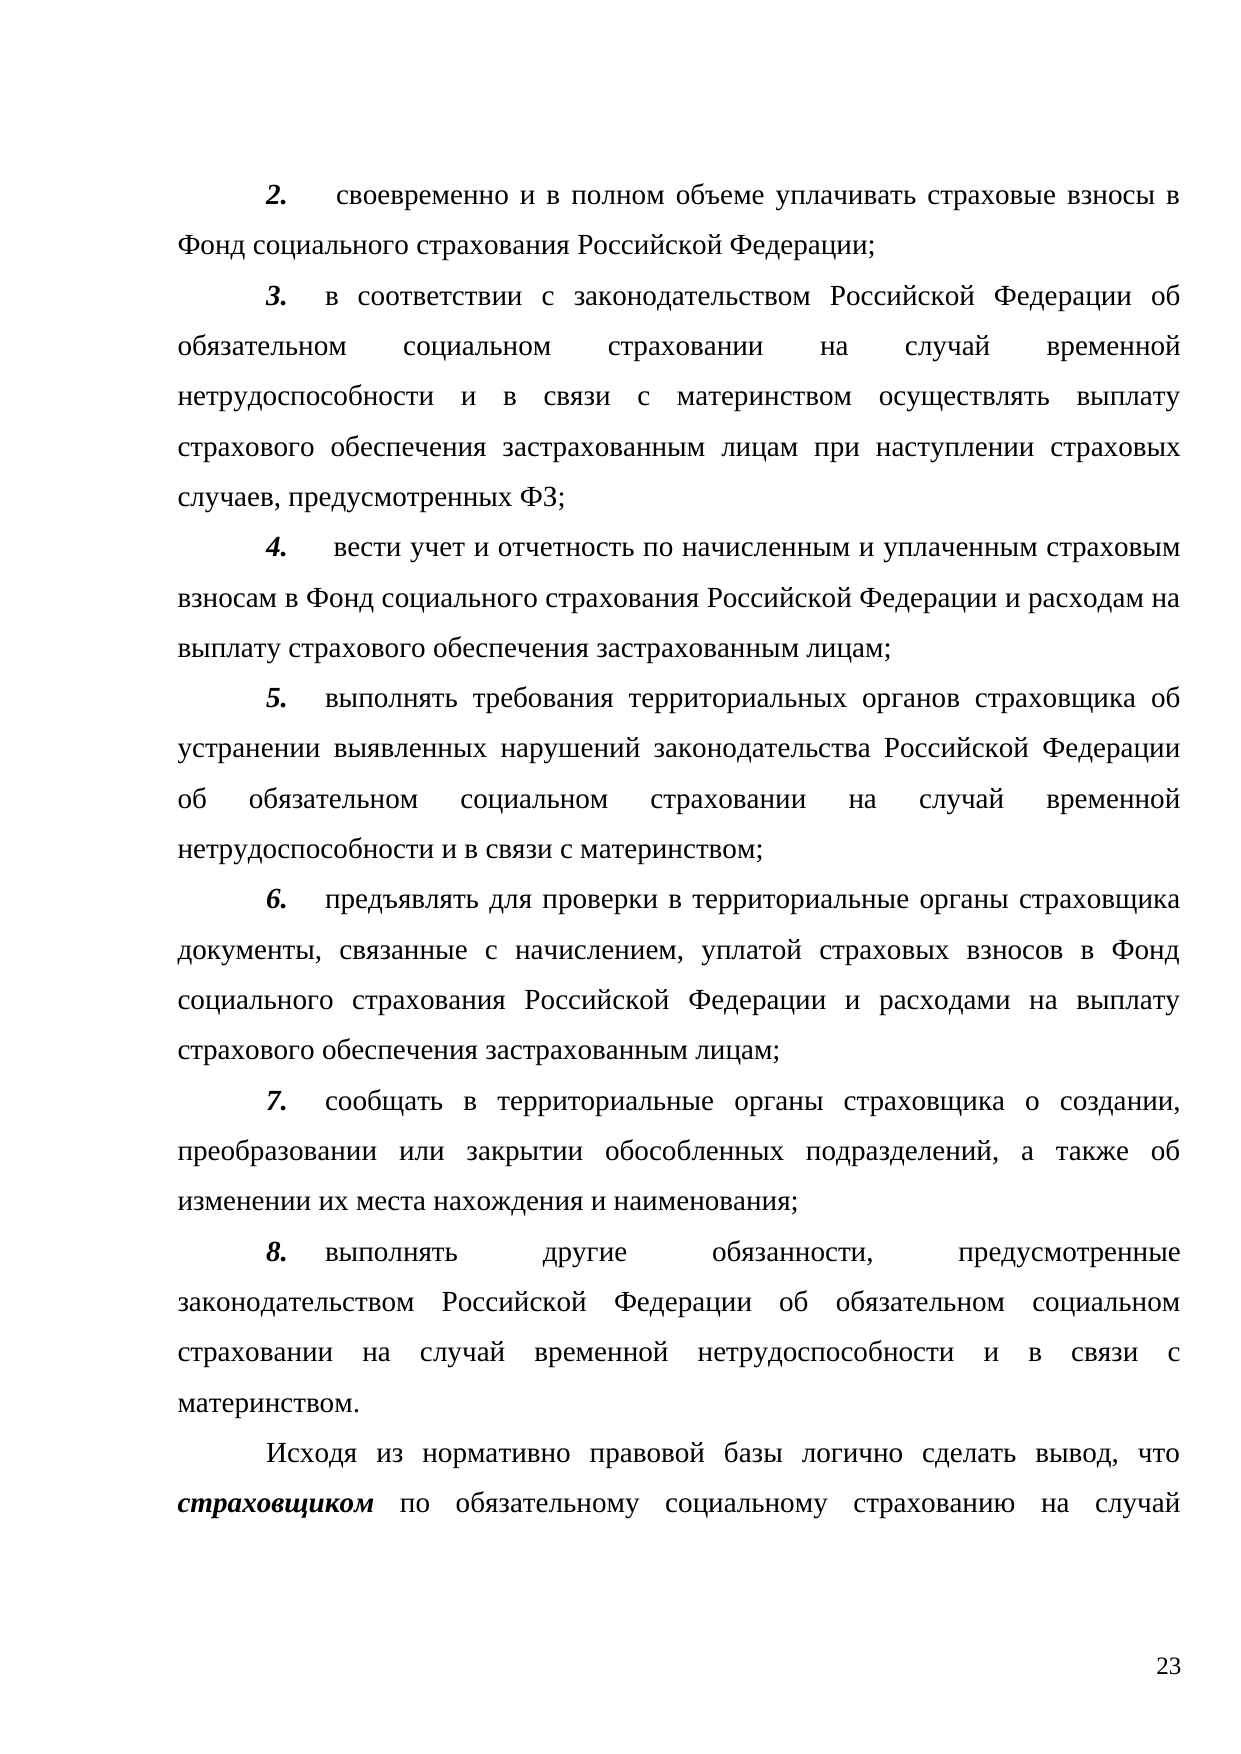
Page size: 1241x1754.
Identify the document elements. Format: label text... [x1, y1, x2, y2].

list вести учет и отчетность по начисленным и уплаченным страховым взносам в Фонд социального страхования Российской Федерации и расходам на выплату страхового обеспечения застрахованным лицам; [177, 529, 1181, 663]
list сообщать в территориальные органы страховщика о создании, преобразовании или закрытии обособленных подразделений, а также об изменении их места нахождения и наименования; [177, 1083, 1181, 1217]
list выполнять другие обязанности, предусмотренные законодательством Российской Федерации об обязательном социальном страховании на случай временной нетрудоспособности и в связи с материнством. [177, 1234, 1181, 1418]
list выполнять требования территориальных органов страховщика об устранении выявленных нарушений законодательства Российской Федерации об обязательном социальном страховании на случай временной нетрудоспособности и в связи с материнством; [177, 680, 1181, 865]
list предъявлять для проверки в территориальные органы страховщика документы, связанные с начислением, уплатой страховых взносов в Фонд социального страхования Российской Федерации и расходами на выплату страхового обеспечения застрахованным лицам; [177, 882, 1181, 1066]
list в соответствии с законодательством Российской Федерации об обязательном социальном страховании на случай временной нетрудоспособности и в связи с материнством осуществлять выплату страхового обеспечения застрахованным лицам при наступлении страховых случаев, предусмотренных ФЗ; [177, 278, 1181, 513]
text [177, 1435, 1181, 1519]
list своевременно и в полном объеме уплачивать страховые взносы в Фонд социального страхования Российской Федерации; [177, 177, 1181, 261]
